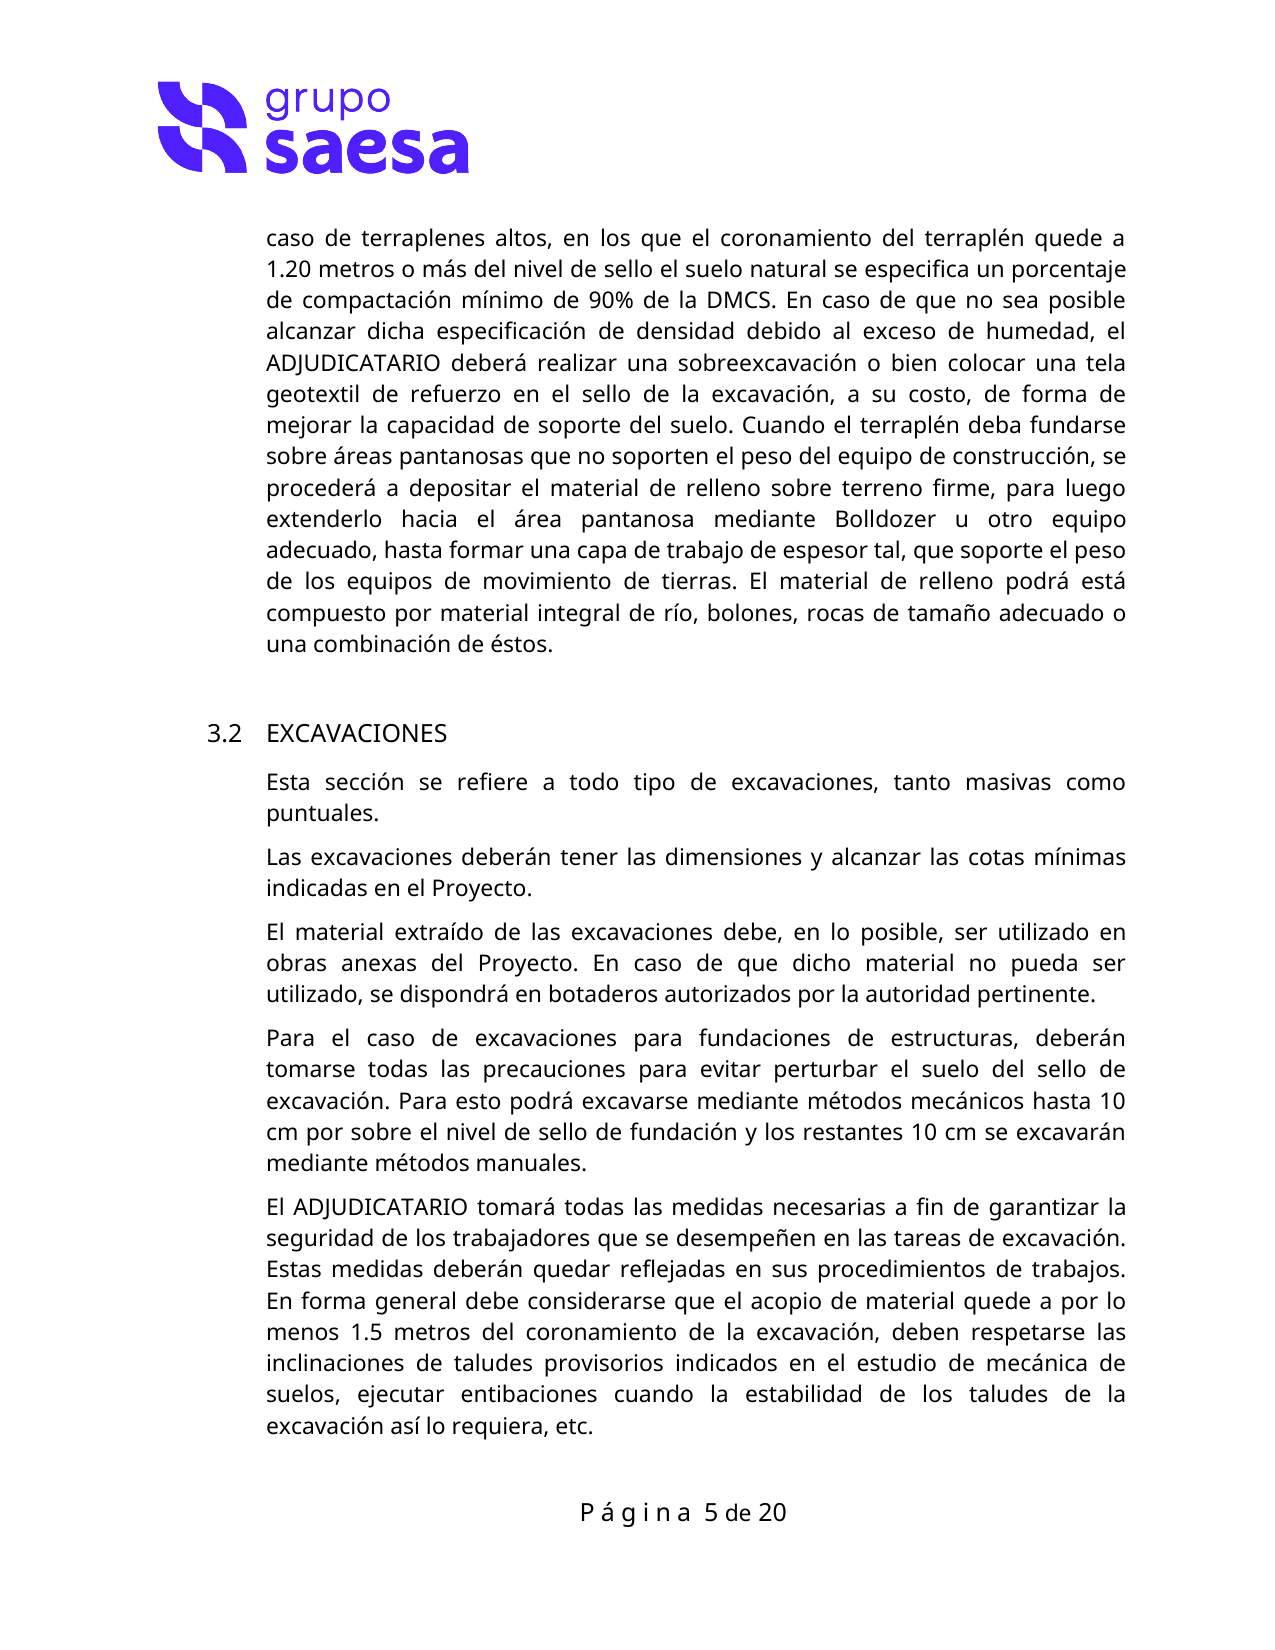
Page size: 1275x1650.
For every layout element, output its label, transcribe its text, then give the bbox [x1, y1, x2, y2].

picture [147, 73, 478, 177]
text Las excavaciones deberán tener las dimensiones y alcanzar las cotas mínimas indicadas en el Proyecto. [266, 841, 1127, 903]
subtitle EXCAVACIONES [207, 715, 1127, 749]
text Esta sección se refiere a todo tipo de excavaciones, tanto masivas como puntuales. [266, 766, 1127, 828]
text El material extraído de las excavaciones debe, en lo posible, ser utilizado en obras anexas del Proyecto. En caso de que dicho material no pueda ser utilizado, se dispondrá en botaderos autorizados por la autoridad pertinente. [266, 916, 1127, 1009]
text Para el caso de excavaciones para fundaciones de estructuras, deberán tomarse todas las precauciones para evitar perturbar el suelo del sello de excavación. Para esto podrá excavarse mediante métodos mecánicos hasta 10 cm por sobre el nivel de sello de fundación y los restantes 10 cm se excavarán mediante métodos manuales. [266, 1022, 1127, 1178]
text El ADJUDICATARIO tomará todas las medidas necesarias a fin de garantizar la seguridad de los trabajadores que se desempeñen en las tareas de excavación. Estas medidas deberán quedar reflejadas en sus procedimientos de trabajos. En forma general debe considerarse que el acopio de material quede a por lo menos 1.5 metros del coronamiento de la excavación, deben respetarse las inclinaciones de taludes provisorios indicados en el estudio de mecánica de suelos, ejecutar entibaciones cuando la estabilidad de los taludes de la excavación así lo requiera, etc. [266, 1191, 1127, 1441]
